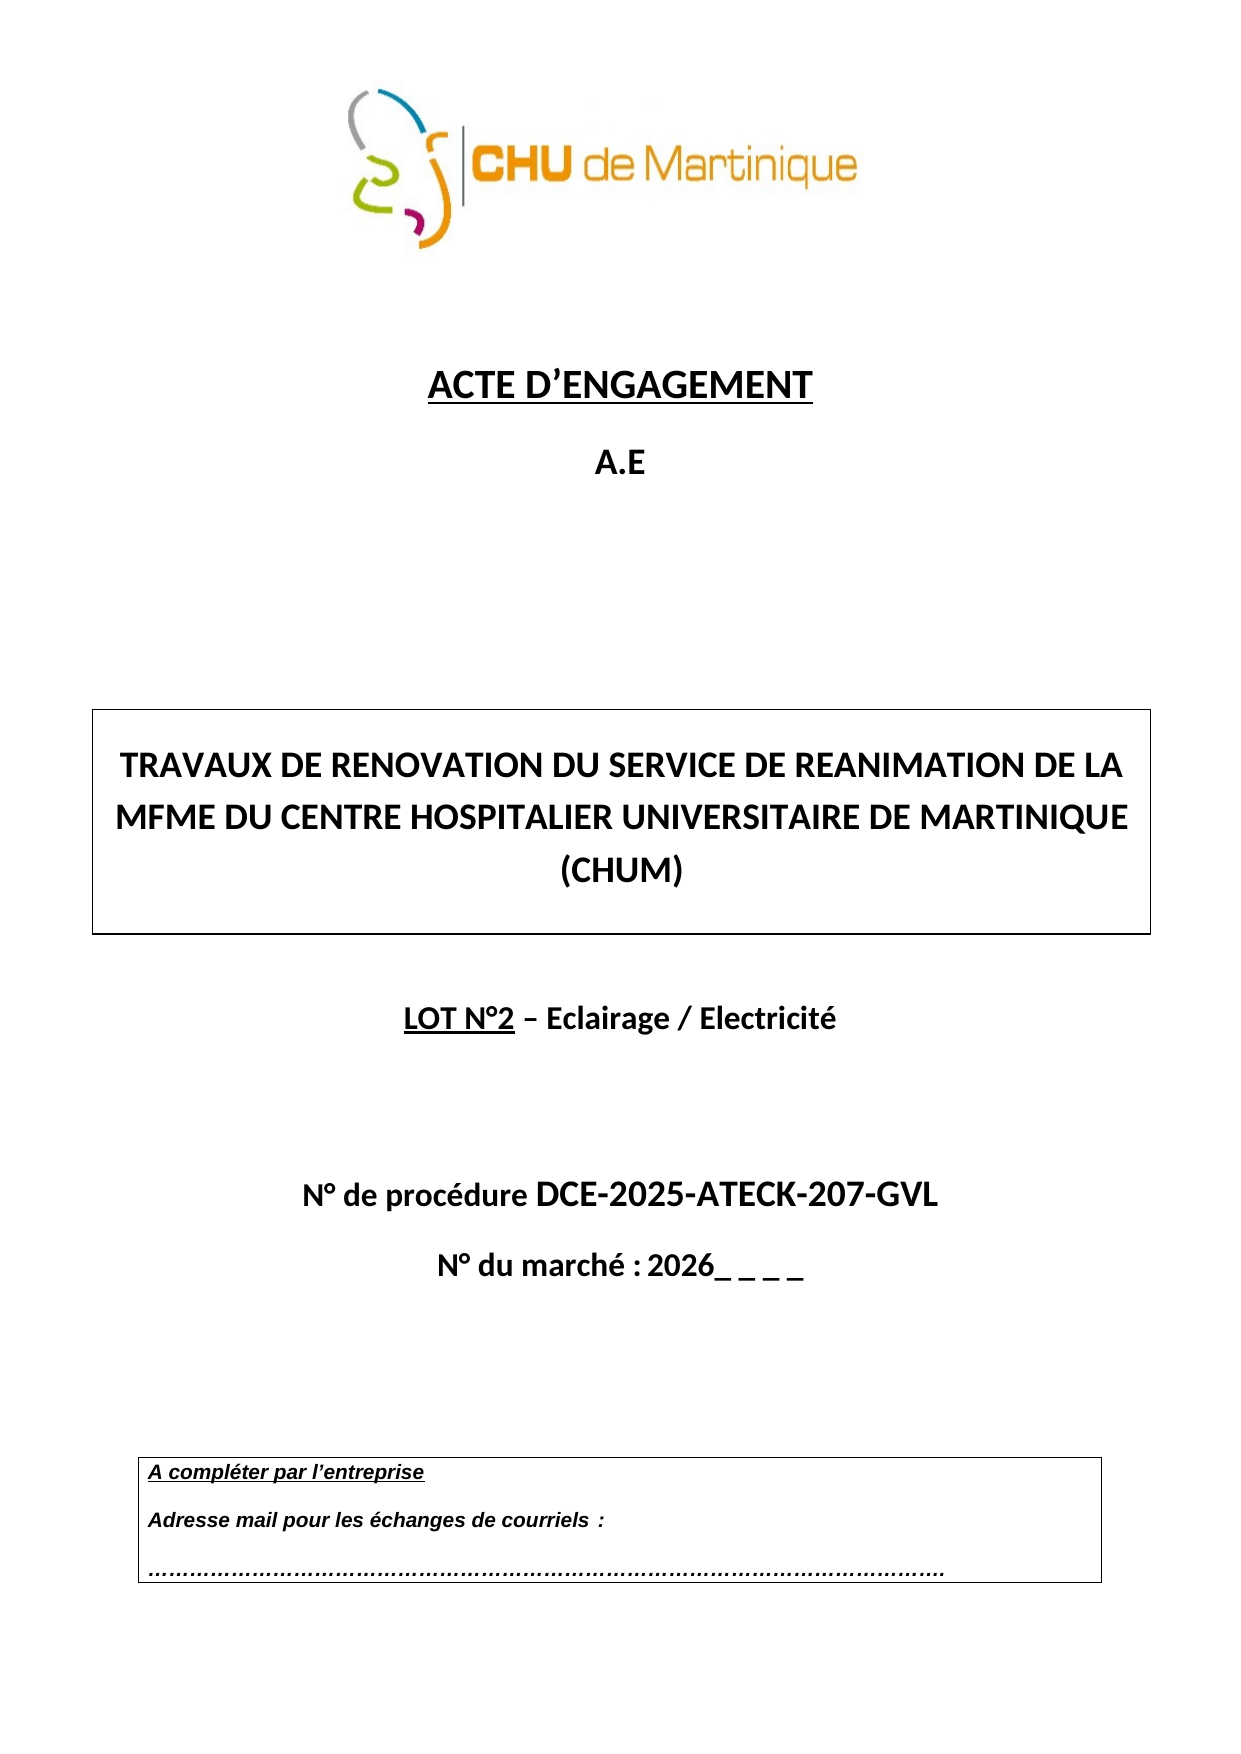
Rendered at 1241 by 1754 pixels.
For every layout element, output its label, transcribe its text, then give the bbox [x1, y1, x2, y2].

text LOT N°2 – Eclairage / Electricité [148, 997, 1093, 1037]
picture [339, 80, 864, 257]
text ACTE D’ENGAGEMENT [148, 358, 1093, 409]
text ……………………………………………………………………………………………………. [139, 1553, 1101, 1582]
text N° de procédure DCE-2025-ATECK-207-GVL [148, 1170, 1093, 1216]
text Adresse mail pour les échanges de courriels : [139, 1505, 1101, 1532]
text N° du marché : 2026_ _ _ _ [148, 1244, 1093, 1285]
text A compléter par l’entreprise [139, 1458, 1101, 1484]
text A.E [148, 438, 1093, 483]
